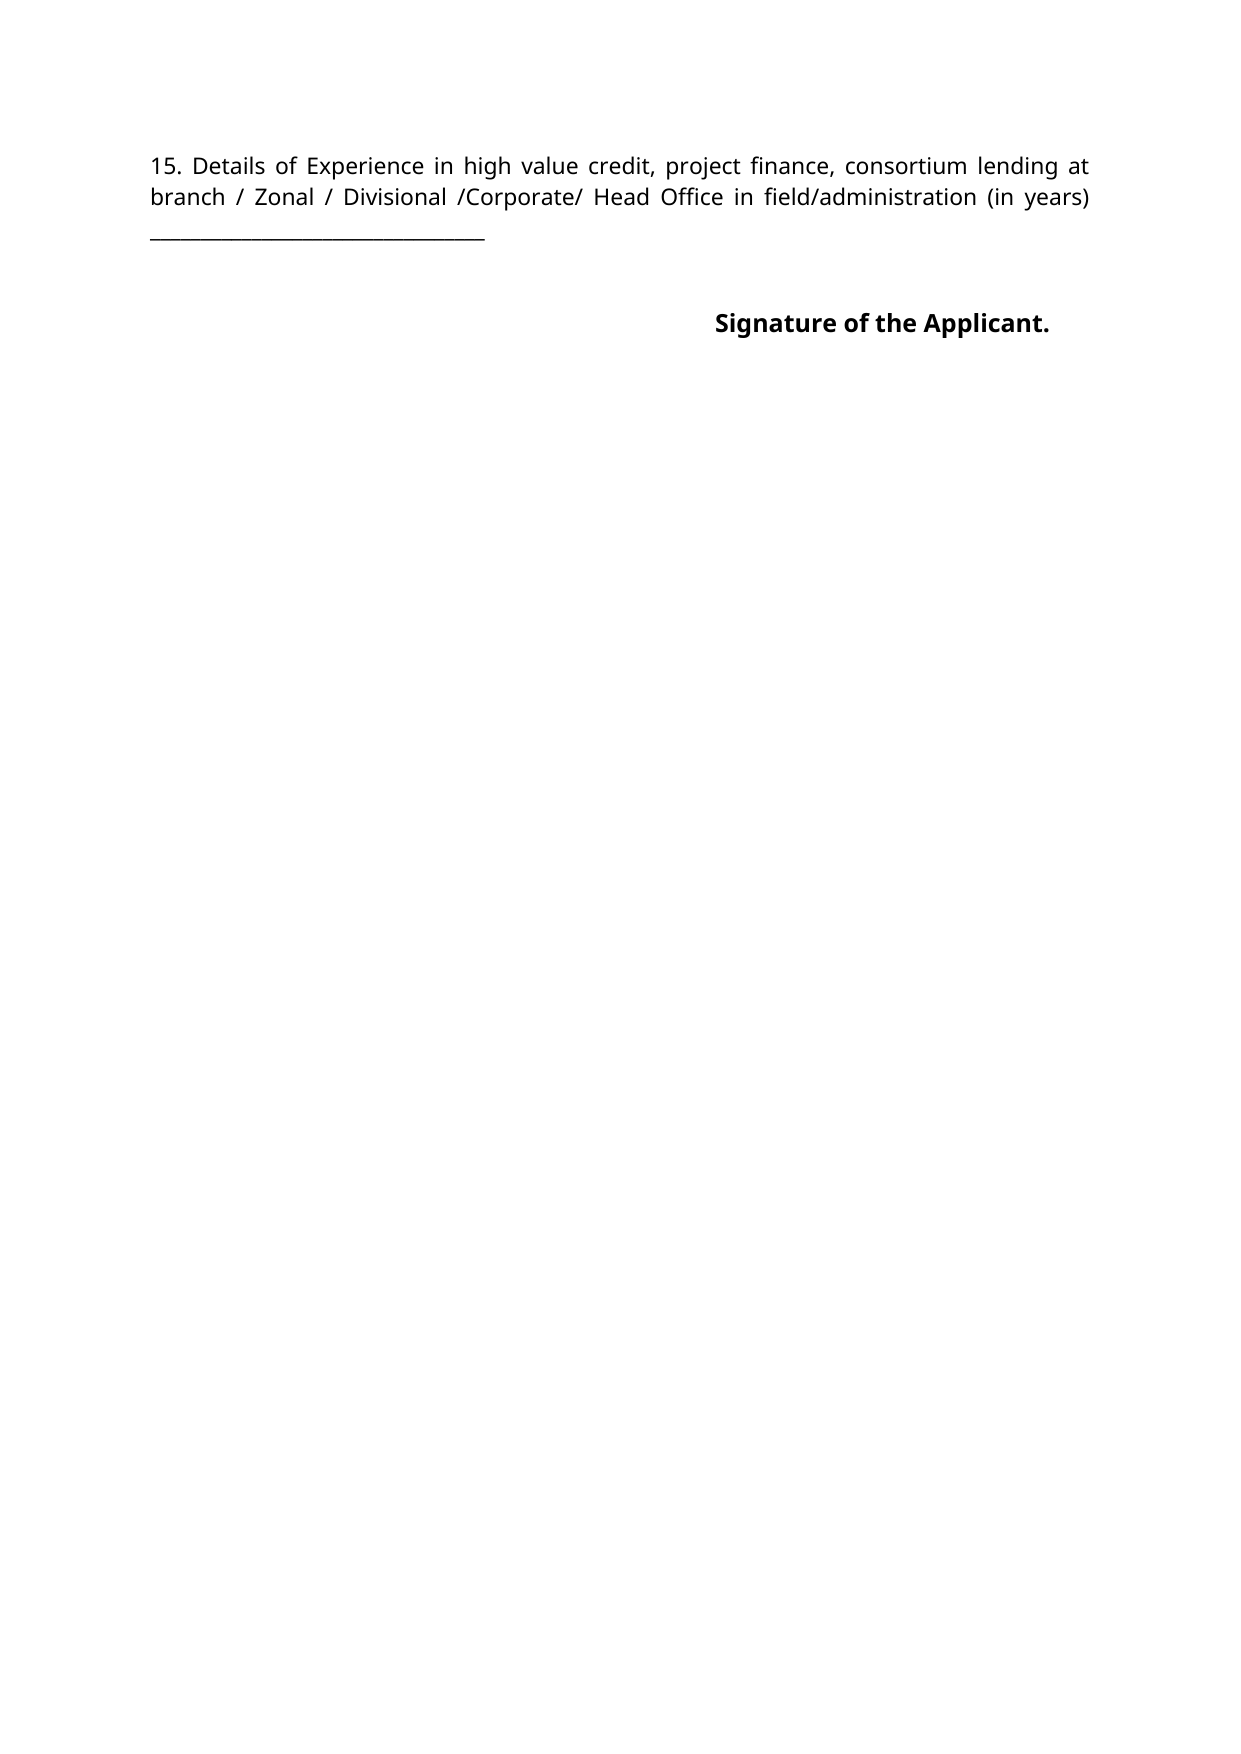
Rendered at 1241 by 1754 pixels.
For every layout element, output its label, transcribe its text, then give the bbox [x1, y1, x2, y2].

text Signature of the Applicant. [600, 306, 1090, 340]
text 15. Details of Experience in high value credit, project finance, consortium lending at branch / Zonal / Divisional /Corporate/ Head Office in field/administration (in years) _________________________________ [150, 150, 1090, 244]
